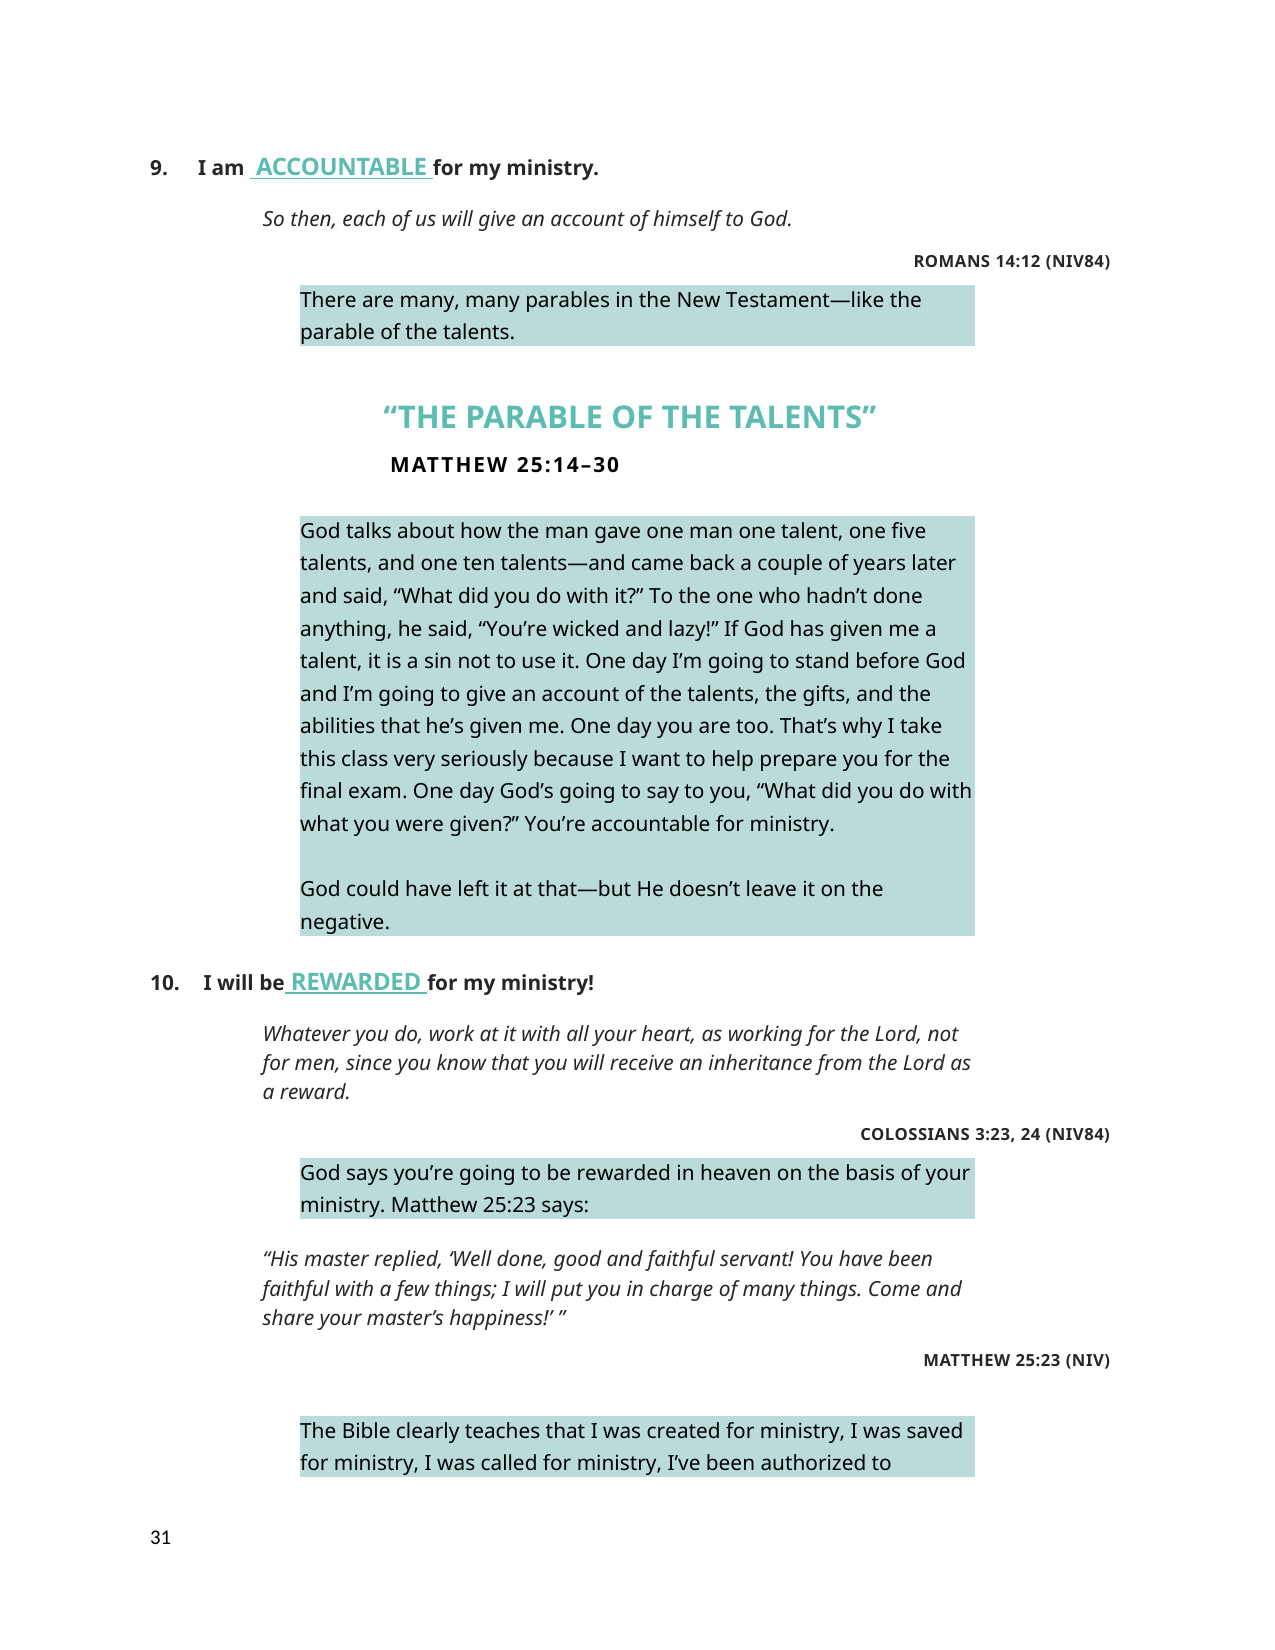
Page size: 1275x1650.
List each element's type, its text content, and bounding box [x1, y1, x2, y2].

text Romans 14:12 (NIV84) [262, 243, 1110, 272]
text God talks about how the man gave one man one talent, one five talents, and one ten talents—and came back a couple of years later and said, “What did you do with it?” To the one who hadn’t done anything, he said, “You’re wicked and lazy!” If God has given me a talent, it is a sin not to use it. One day I’m going to stand before God and I’m going to give an account of the talents, the gifts, and the abilities that he’s given me. One day you are too. That’s why I take this class very seriously because I want to help prepare you for the final exam. One day God’s going to say to you, “What did you do with what you were given?” You’re accountable for ministry. [300, 516, 975, 838]
text Matthew 25:23 (NIV) [262, 1342, 1110, 1371]
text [300, 1416, 975, 1477]
text God says you’re going to be rewarded in heaven on the basis of your ministry. Matthew 25:23 says: [300, 1158, 975, 1219]
text There are many, many parables in the New Testament—like the parable of the talents. [300, 285, 975, 346]
text “The parable of the talents” [375, 387, 900, 437]
text Colossians 3:23, 24 (NIV84) [262, 1116, 1110, 1145]
text MATTHEW 25:14–30 [390, 450, 1125, 478]
text So then, each of us will give an account of himself to God. [262, 203, 975, 233]
text Whatever you do, work at it with all your heart, as working for the Lord, not for men, since you know that you will receive an inheritance from the Lord as a reward. [262, 1018, 975, 1106]
text 10. I will be rewarded for my ministry! [150, 965, 1125, 997]
text 9. I am accountable for my ministry. [150, 150, 1125, 183]
text “His master replied, ‘Well done, good and faithful servant! You have been faithful with a few things; I will put you in charge of many things. Come and share your master’s happiness!’ ” [262, 1244, 975, 1331]
text God could have left it at that—but He doesn’t leave it on the negative. [300, 874, 975, 936]
